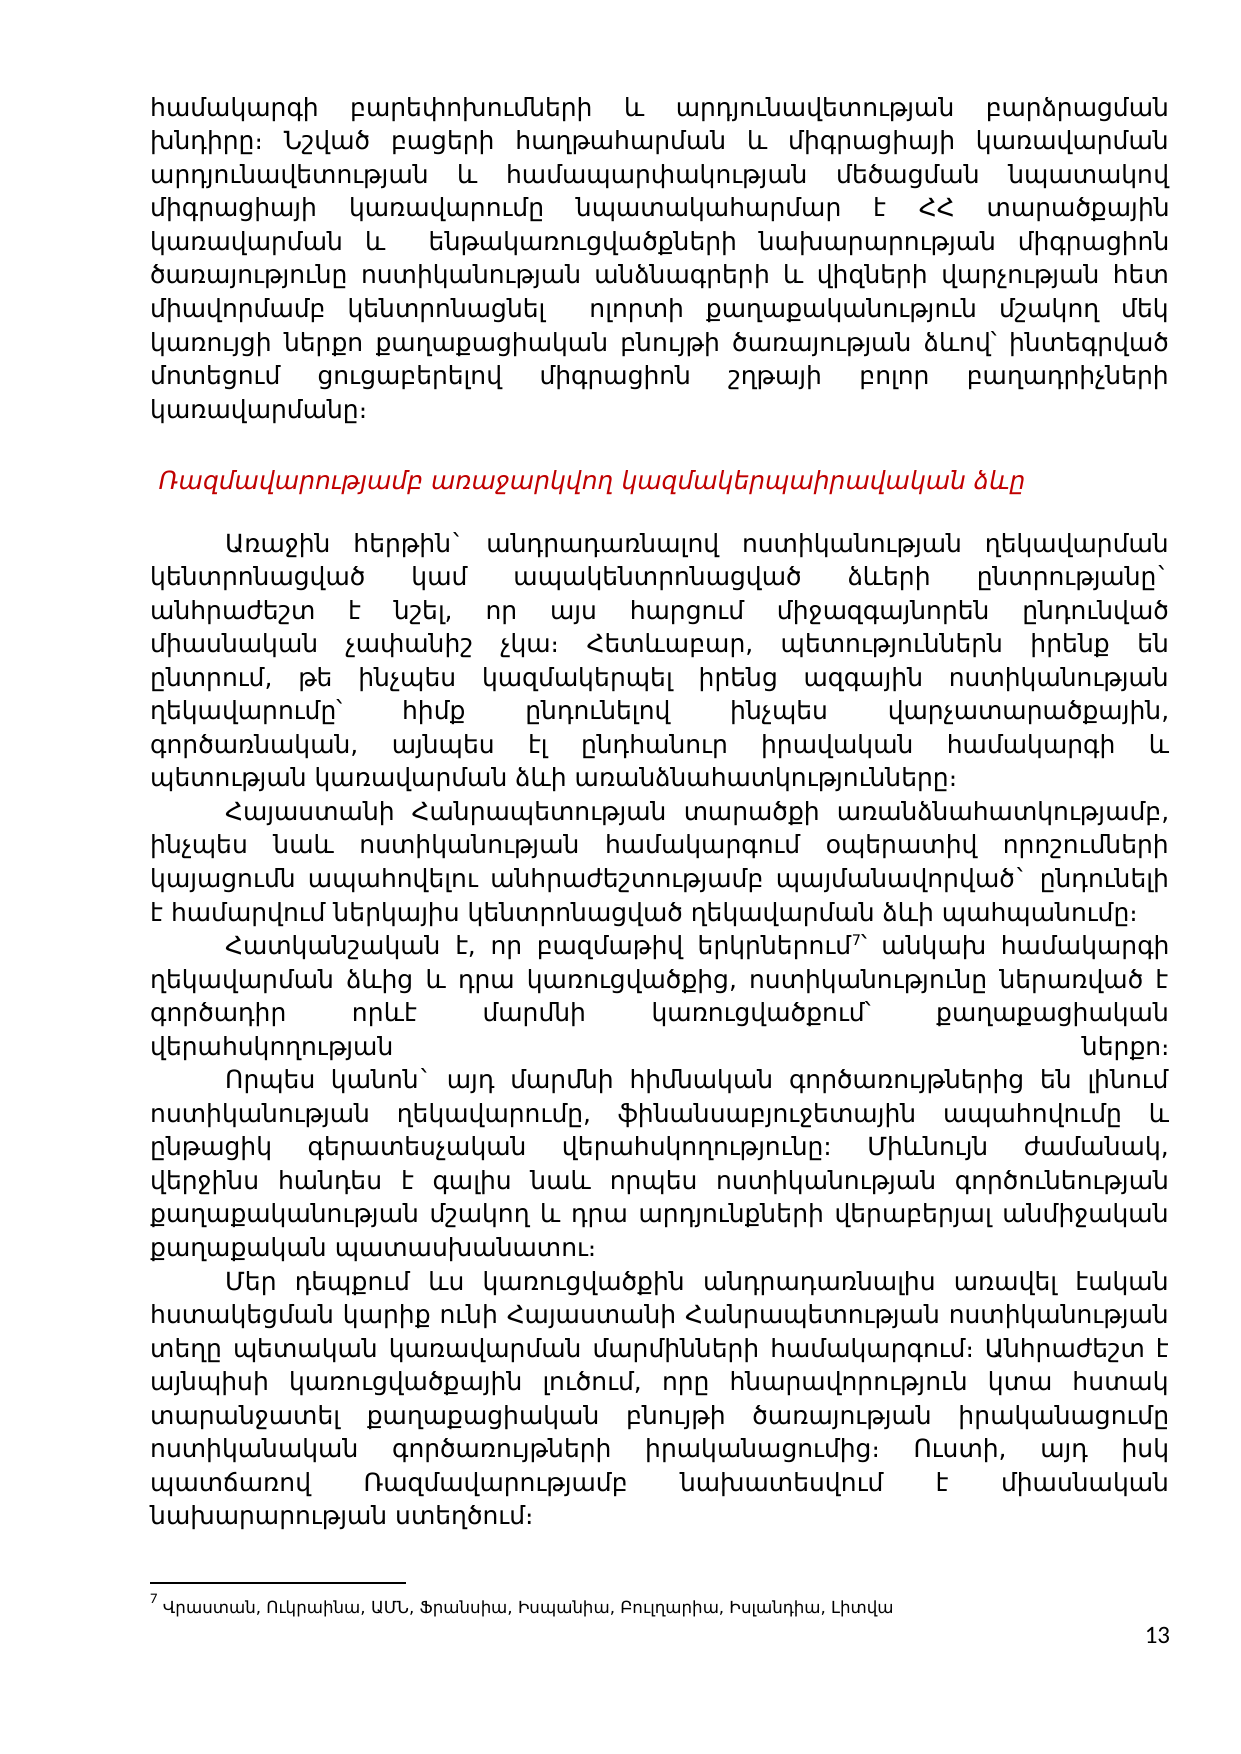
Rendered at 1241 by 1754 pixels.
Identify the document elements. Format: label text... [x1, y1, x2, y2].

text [150, 93, 1170, 424]
text Հատկանշական է, որ բազմաթիվ երկրներում՝ անկախ համակարգի ղեկավարման ձևից և դրա կառուցվածքից, ոստիկանությունը ներառված է գործադիր որևէ մարմնի կառուցվածքում՝ քաղաքացիական վերահսկողության ներքո։ Որպես կանոն` այդ մարմնի հիմնական գործառույթներից են լինում ոստիկանության ղեկավարումը, ֆինանսաբյուջետային ապահովումը և ընթացիկ գերատեսչական վերահսկողությունը: Միևնույն ժամանակ, վերջինս հանդես է գալիս նաև որպես ոստիկանության գործունեության քաղաքականության մշակող և դրա արդյունքների վերաբերյալ անմիջական քաղաքական պատասխանատու։ [150, 931, 1170, 1262]
text Հայաստանի Հանրապետության տարածքի առանձնահատկությամբ, ինչպես նաև ոստիկանության համակարգում օպերատիվ որոշումների կայացումն ապահովելու անհրաժեշտությամբ պայմանավորված` ընդունելի է համարվում ներկայիս կենտրոնացված ղեկավարման ձևի պահպանումը։ [150, 797, 1170, 927]
subtitle Ռազմավարությամբ առաջարկվող կազմակերպաիրավական ձևը [150, 466, 1170, 495]
text Առաջին հերթին` անդրադառնալով ոստիկանության ղեկավարման կենտրոնացված կամ ապակենտրոնացված ձևերի ընտրությանը` անհրաժեշտ է նշել, որ այս հարցում միջազգայնորեն ընդունված միասնական չափանիշ չկա։ Հետևաբար, պետություններն իրենք են ընտրում, թե ինչպես կազմակերպել իրենց ազգային ոստիկանության ղեկավարումը՝ հիմք ընդունելով ինչպես վարչատարածքային, գործառնական, այնպես էլ ընդհանուր իրավական համակարգի և պետության կառավարման ձևի առանձնահատկությունները։ [150, 529, 1170, 793]
text Մեր դեպքում ևս կառուցվածքին անդրադառնալիս առավել էական հստակեցման կարիք ունի Հայաստանի Հանրապետության ոստիկանության տեղը պետական կառավարման մարմինների համակարգում։ Անհրաժեշտ է այնպիսի կառուցվածքային լուծում, որը հնարավորություն կտա հստակ տարանջատել քաղաքացիական բնույթի ծառայության իրականացումը ոստիկանական գործառույթների իրականացումից։ Ուստի, այդ իսկ պատճառով Ռազմավարությամբ նախատեսվում է միասնական նախարարության ստեղծում։ [150, 1267, 1170, 1531]
